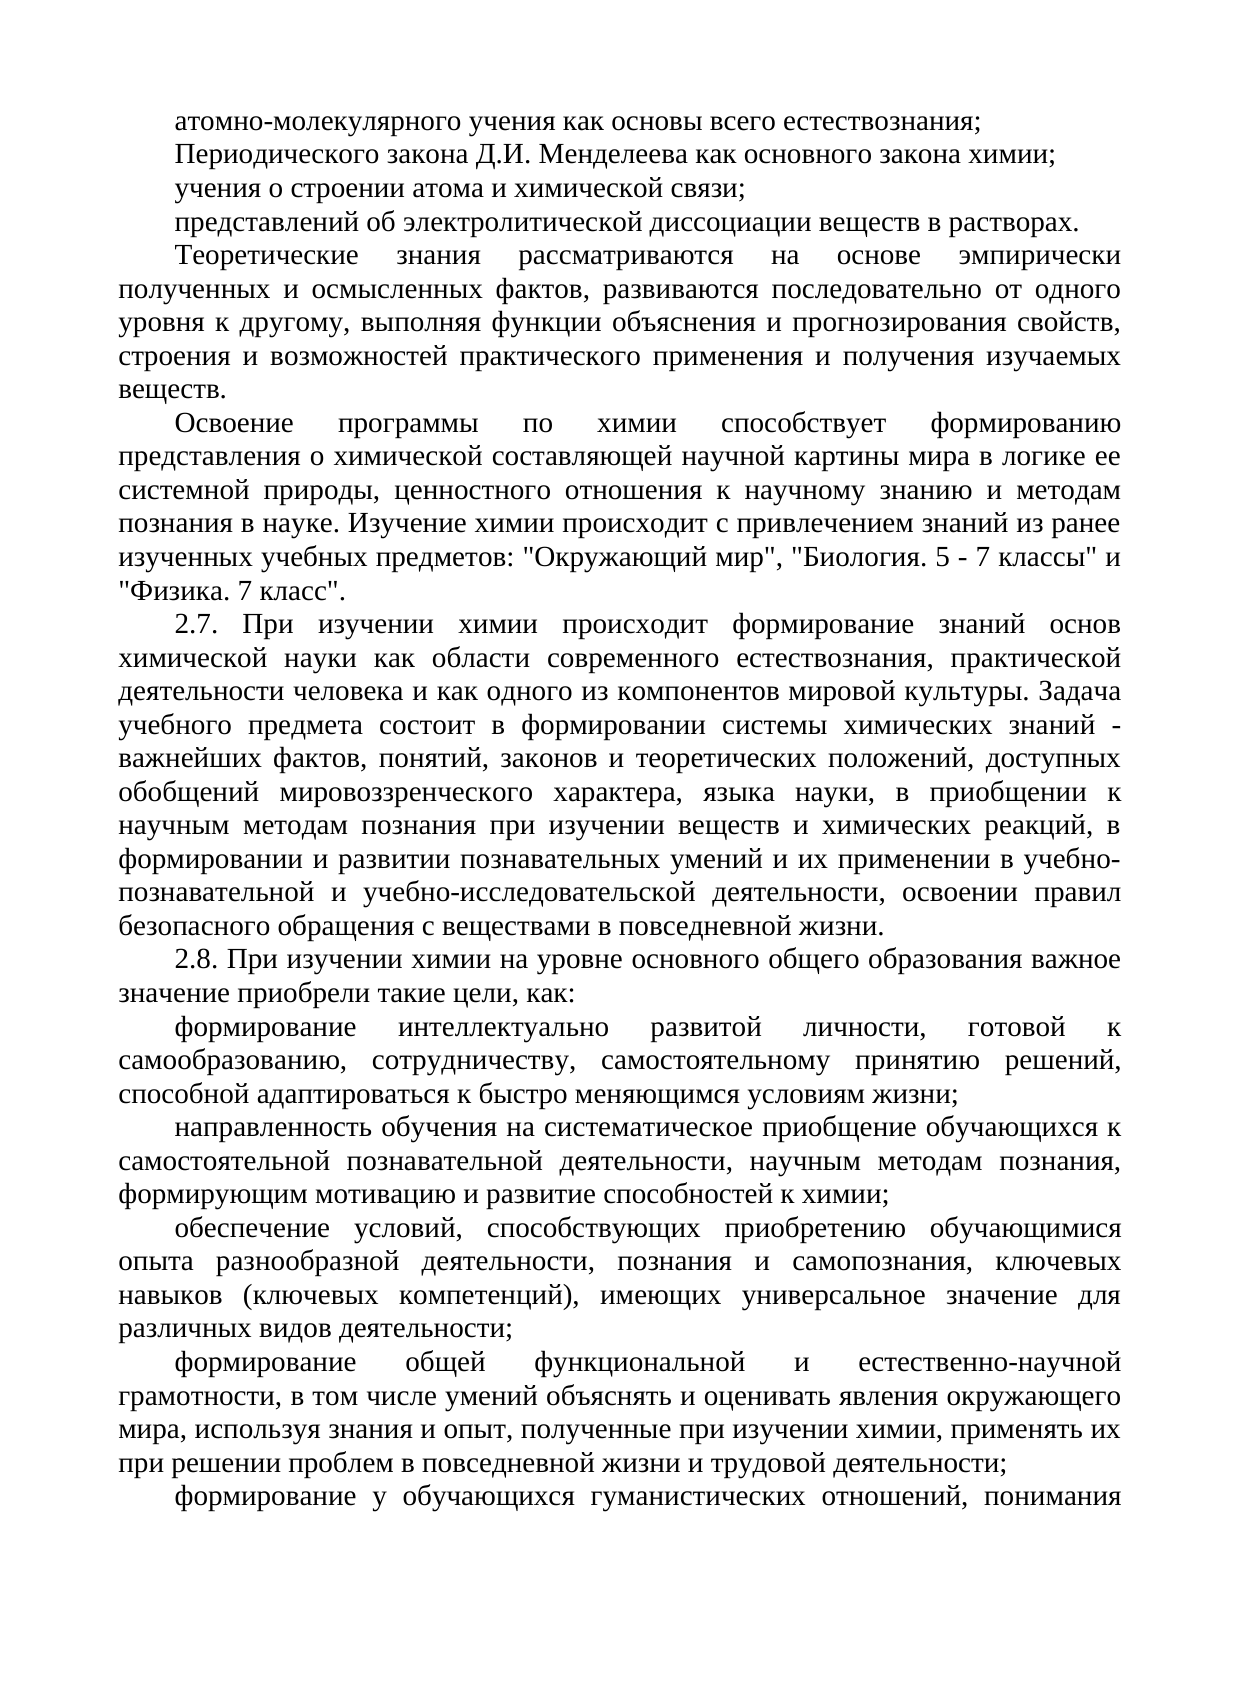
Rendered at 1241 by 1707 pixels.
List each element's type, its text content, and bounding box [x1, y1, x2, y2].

text направленность обучения на систематическое приобщение обучающихся к самостоятельной познавательной деятельности, научным методам познания, формирующим мотивацию и развитие способностей к химии; [118, 1109, 1122, 1210]
text 2.7. При изучении химии происходит формирование знаний основ химической науки как области современного естествознания, практической деятельности человека и как одного из компонентов мировой культуры. Задача учебного предмета состоит в формировании системы химических знаний - важнейших фактов, понятий, законов и теоретических положений, доступных обобщений мировоззренческого характера, языка науки, в приобщении к научным методам познания при изучении веществ и химических реакций, в формировании и развитии познавательных умений и их применении в учебно-познавательной и учебно-исследовательской деятельности, освоении правил безопасного обращения с веществами в повседневной жизни. [118, 606, 1122, 942]
text Освоение программы по химии способствует формированию представления о химической составляющей научной картины мира в логике ее системной природы, ценностного отношения к научному знанию и методам познания в науке. Изучение химии происходит с привлечением знаний из ранее изученных учебных предметов: "Окружающий мир", "Биология. 5 - 7 классы" и "Физика. 7 класс". [118, 405, 1122, 606]
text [118, 1478, 1122, 1512]
text обеспечение условий, способствующих приобретению обучающимися опыта разнообразной деятельности, познания и самопознания, ключевых навыков (ключевых компетенций), имеющих универсальное значение для различных видов деятельности; [118, 1210, 1122, 1344]
text Периодического закона Д.И. Менделеева как основного закона химии; [118, 137, 1122, 170]
text Теоретические знания рассматриваются на основе эмпирически полученных и осмысленных фактов, развиваются последовательно от одного уровня к другому, выполняя функции объяснения и прогнозирования свойств, строения и возможностей практического применения и получения изучаемых веществ. [118, 237, 1122, 405]
text представлений об электролитической диссоциации веществ в растворах. [118, 204, 1122, 237]
text 2.8. При изучении химии на уровне основного общего образования важное значение приобрели такие цели, как: [118, 942, 1122, 1009]
text учения о строении атома и химической связи; [118, 170, 1122, 204]
text формирование интеллектуально развитой личности, готовой к самообразованию, сотрудничеству, самостоятельному принятию решений, способной адаптироваться к быстро меняющимся условиям жизни; [118, 1009, 1122, 1109]
text формирование общей функциональной и естественно-научной грамотности, в том числе умений объяснять и оценивать явления окружающего мира, используя знания и опыт, полученные при изучении химии, применять их при решении проблем в повседневной жизни и трудовой деятельности; [118, 1344, 1122, 1478]
text атомно-молекулярного учения как основы всего естествознания; [118, 103, 1122, 137]
